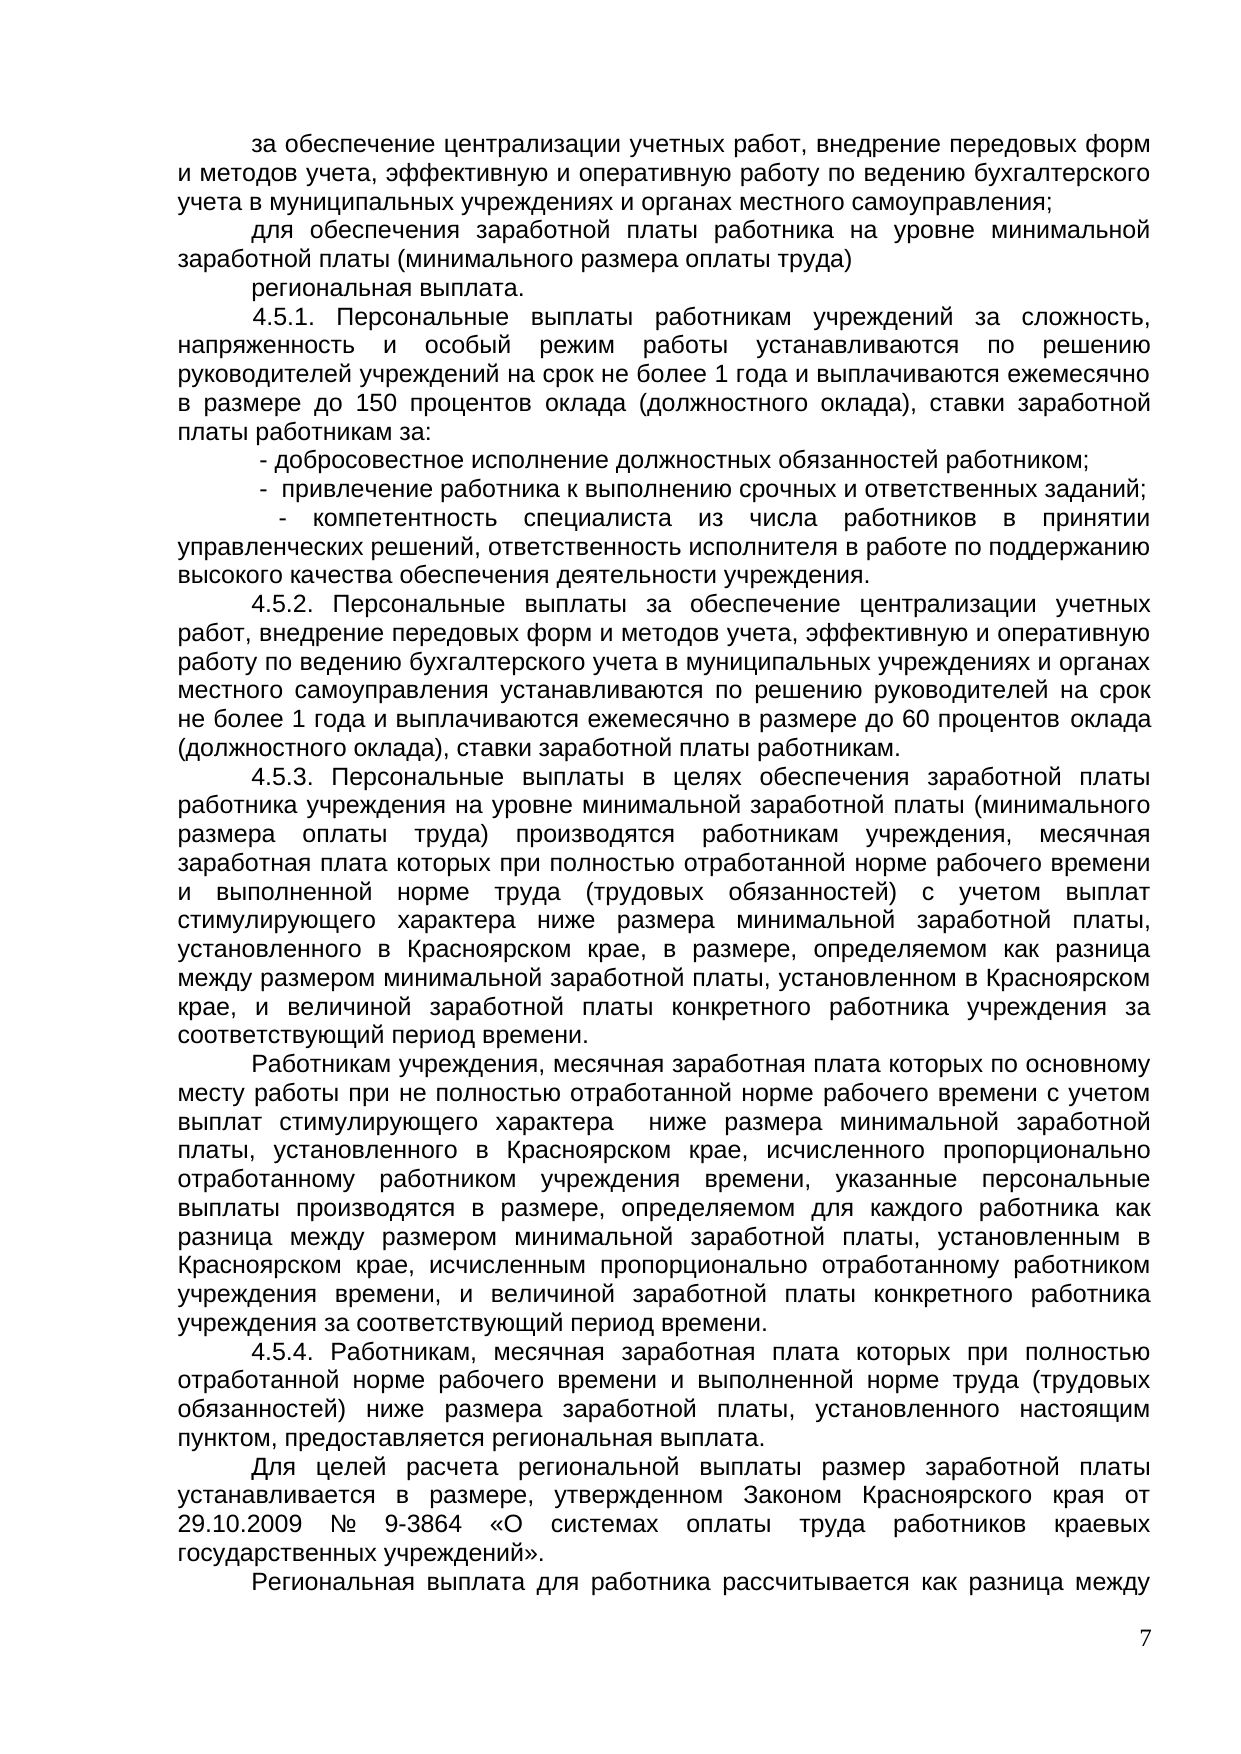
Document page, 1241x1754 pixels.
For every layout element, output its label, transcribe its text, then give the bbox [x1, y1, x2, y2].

text региональная выплата. [177, 273, 1152, 302]
text Работникам учреждения, месячная заработная плата которых по основному месту работы при не полностью отработанной норме рабочего времени с учетом выплат стимулирующего характера ниже размера минимальной заработной платы, установленного в Красноярском крае, исчисленного пропорционально отработанному работником учреждения времени, указанные персональные выплаты производятся в размере, определяемом для каждого работника как разница между размером минимальной заработной платы, установленным в Красноярском крае, исчисленным пропорционально отработанному работником учреждения времени, и величиной заработной платы конкретного работника учреждения за соответствующий период времени. [177, 1049, 1152, 1337]
text 4.5.4. Работникам, месячная заработная плата которых при полностью отработанной норме рабочего времени и выполненной норме труда (трудовых обязанностей) ниже размера заработной платы, установленного настоящим пунктом, предоставляется региональная выплата. [177, 1337, 1152, 1452]
text - добросовестное исполнение должностных обязанностей работником; [177, 445, 1152, 474]
text за обеспечение централизации учетных работ, внедрение передовых форм и методов учета, эффективную и оперативную работу по ведению бухгалтерского учета в муниципальных учреждениях и органах местного самоуправления; [177, 129, 1152, 215]
text для обеспечения заработной платы работника на уровне минимальной заработной платы (минимального размера оплаты труда) [177, 215, 1152, 273]
text - привлечение работника к выполнению срочных и ответственных заданий; [177, 474, 1152, 503]
text 4.5.1. Персональные выплаты работникам учреждений за сложность, напряженность и особый режим работы устанавливаются по решению руководителей учреждений на срок не более 1 года и выплачиваются ежемесячно в размере до 150 процентов оклада (должностного оклада), ставки заработной платы работникам за: [177, 302, 1152, 445]
text Для целей расчета региональной выплаты размер заработной платы устанавливается в размере, утвержденном Законом Красноярского края от 29.10.2009 № 9-3864 «О системах оплаты труда работников краевых государственных учреждений». [177, 1452, 1152, 1567]
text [177, 1567, 1152, 1595]
text 4.5.3. Персональные выплаты в целях обеспечения заработной платы работника учреждения на уровне минимальной заработной платы (минимального размера оплаты труда) производятся работникам учреждения, месячная заработная плата которых при полностью отработанной норме рабочего времени и выполненной норме труда (трудовых обязанностей) с учетом выплат стимулирующего характера ниже размера минимальной заработной платы, установленного в Красноярском крае, в размере, определяемом как разница между размером минимальной заработной платы, установленном в Красноярском крае, и величиной заработной платы конкретного работника учреждения за соответствующий период времени. [177, 762, 1152, 1049]
text - компетентность специалиста из числа работников в принятии управленческих решений, ответственность исполнителя в работе по поддержанию высокого качества обеспечения деятельности учреждения. [177, 503, 1152, 589]
text 4.5.2. Персональные выплаты за обеспечение централизации учетных работ, внедрение передовых форм и методов учета, эффективную и оперативную работу по ведению бухгалтерского учета в муниципальных учреждениях и органах местного самоуправления устанавливаются по решению руководителей на срок не более 1 года и выплачиваются ежемесячно в размере до 60 процентов оклада (должностного оклада), ставки заработной платы работникам. [177, 589, 1152, 762]
